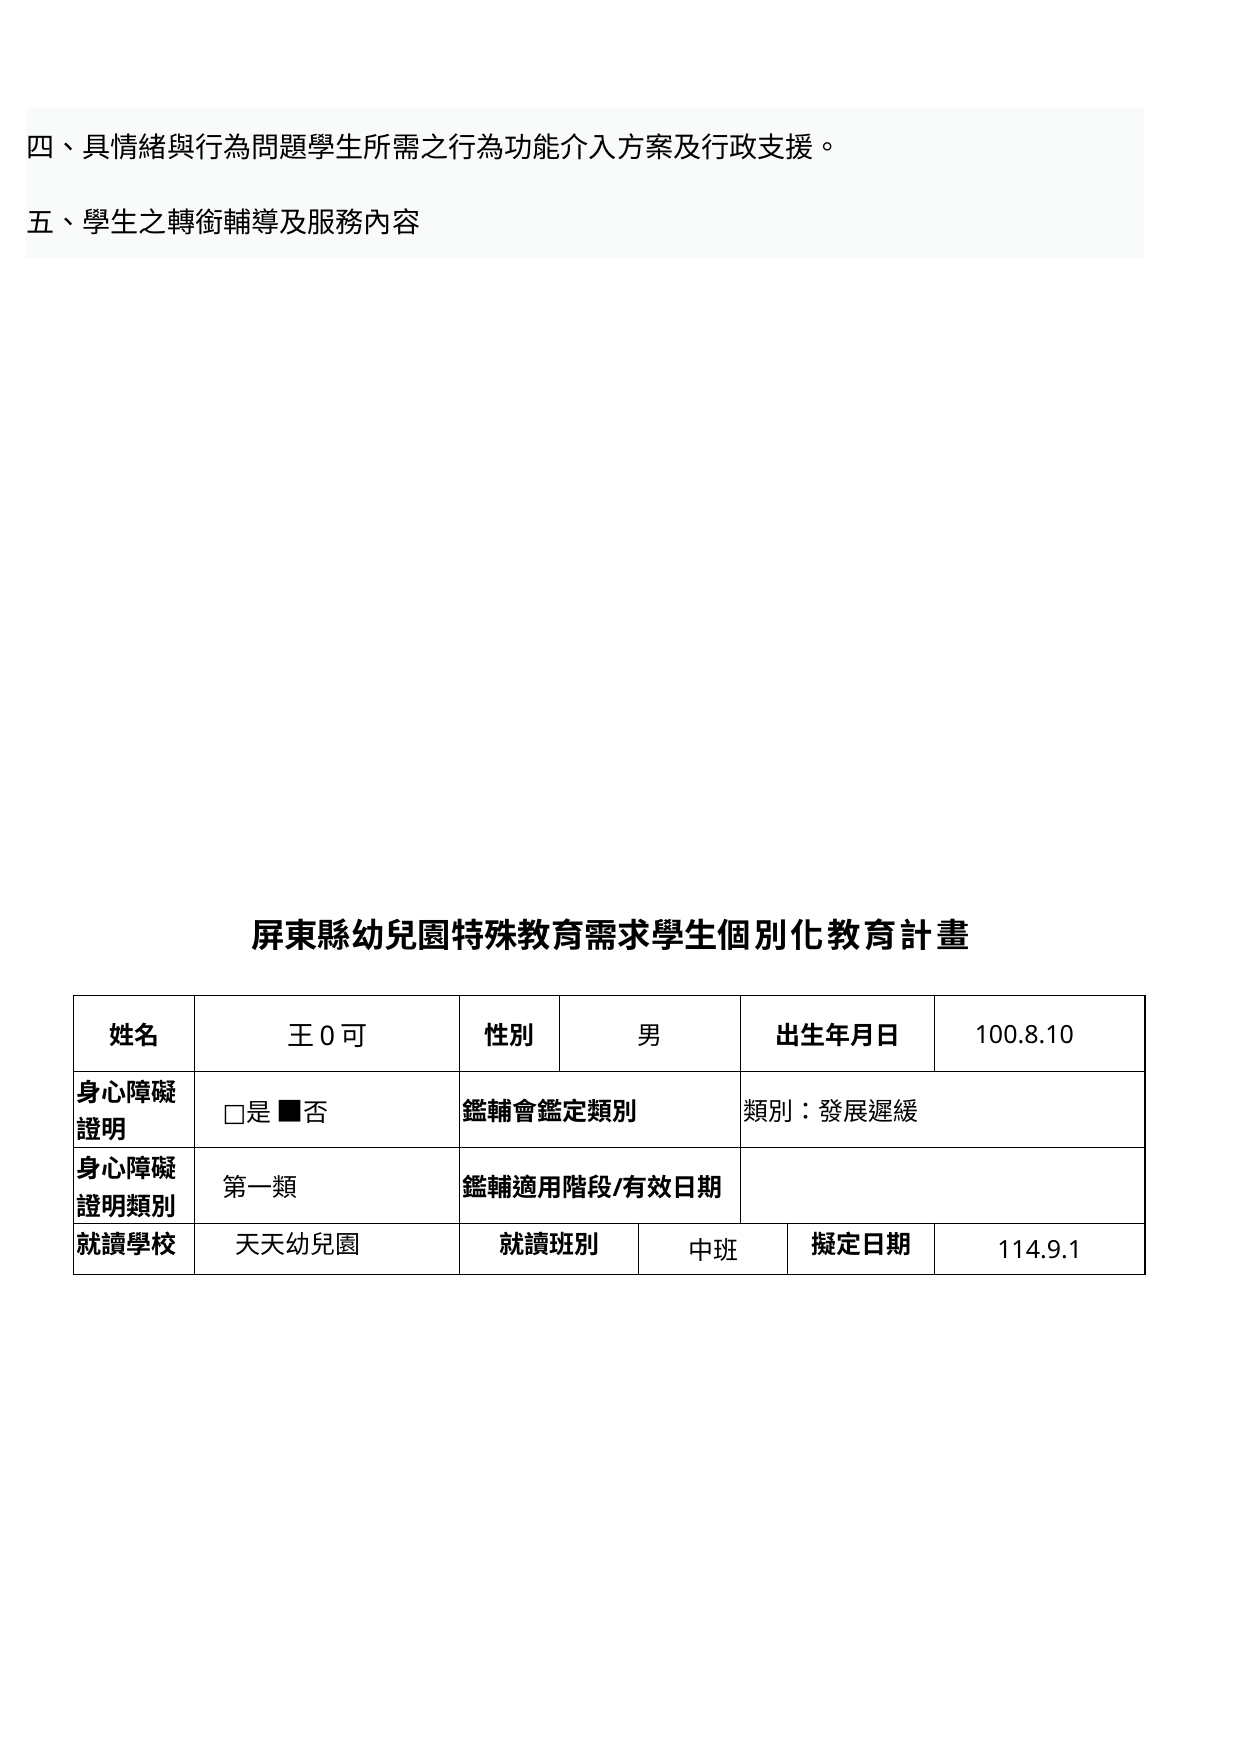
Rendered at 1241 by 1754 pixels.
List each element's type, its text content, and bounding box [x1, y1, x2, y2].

text 四、具情緒與行為問題學生所需之行為功能介入方案及行政支援。 [26, 108, 1144, 183]
table_header 出生年月日 [741, 996, 934, 1071]
table_header 姓名 [74, 996, 194, 1071]
text 五、學生之轉銜輔導及服務內容 [26, 183, 1144, 258]
table_header 王0可 [195, 996, 459, 1071]
text 屏東縣幼兒園特殊教育需求學生個別化教育計畫 [76, 896, 1144, 971]
table_cell 中班 [639, 1224, 787, 1274]
table_cell 114.9.1 [935, 1224, 1144, 1274]
table_header 男 [560, 996, 740, 1071]
table_cell 就讀班別 [460, 1224, 638, 1274]
table_cell 身心障礙證明 [74, 1072, 194, 1147]
table_cell □是 ■否 [195, 1072, 459, 1147]
table_cell 類別：發展遲緩 [741, 1072, 1144, 1147]
table_cell 擬定日期 [788, 1224, 934, 1274]
table_cell 第一類 [195, 1148, 459, 1223]
table_cell 身心障礙證明類別 [74, 1148, 194, 1223]
table_cell 鑑輔適用階段/有效日期 [460, 1148, 740, 1223]
table_header 100.8.10 [935, 996, 1144, 1071]
table_cell 鑑輔會鑑定類別 [460, 1072, 740, 1147]
table_header 性別 [460, 996, 559, 1071]
table_cell [741, 1148, 1144, 1223]
table_cell 就讀學校 [74, 1224, 194, 1274]
table_cell 天天幼兒園 [195, 1224, 459, 1274]
